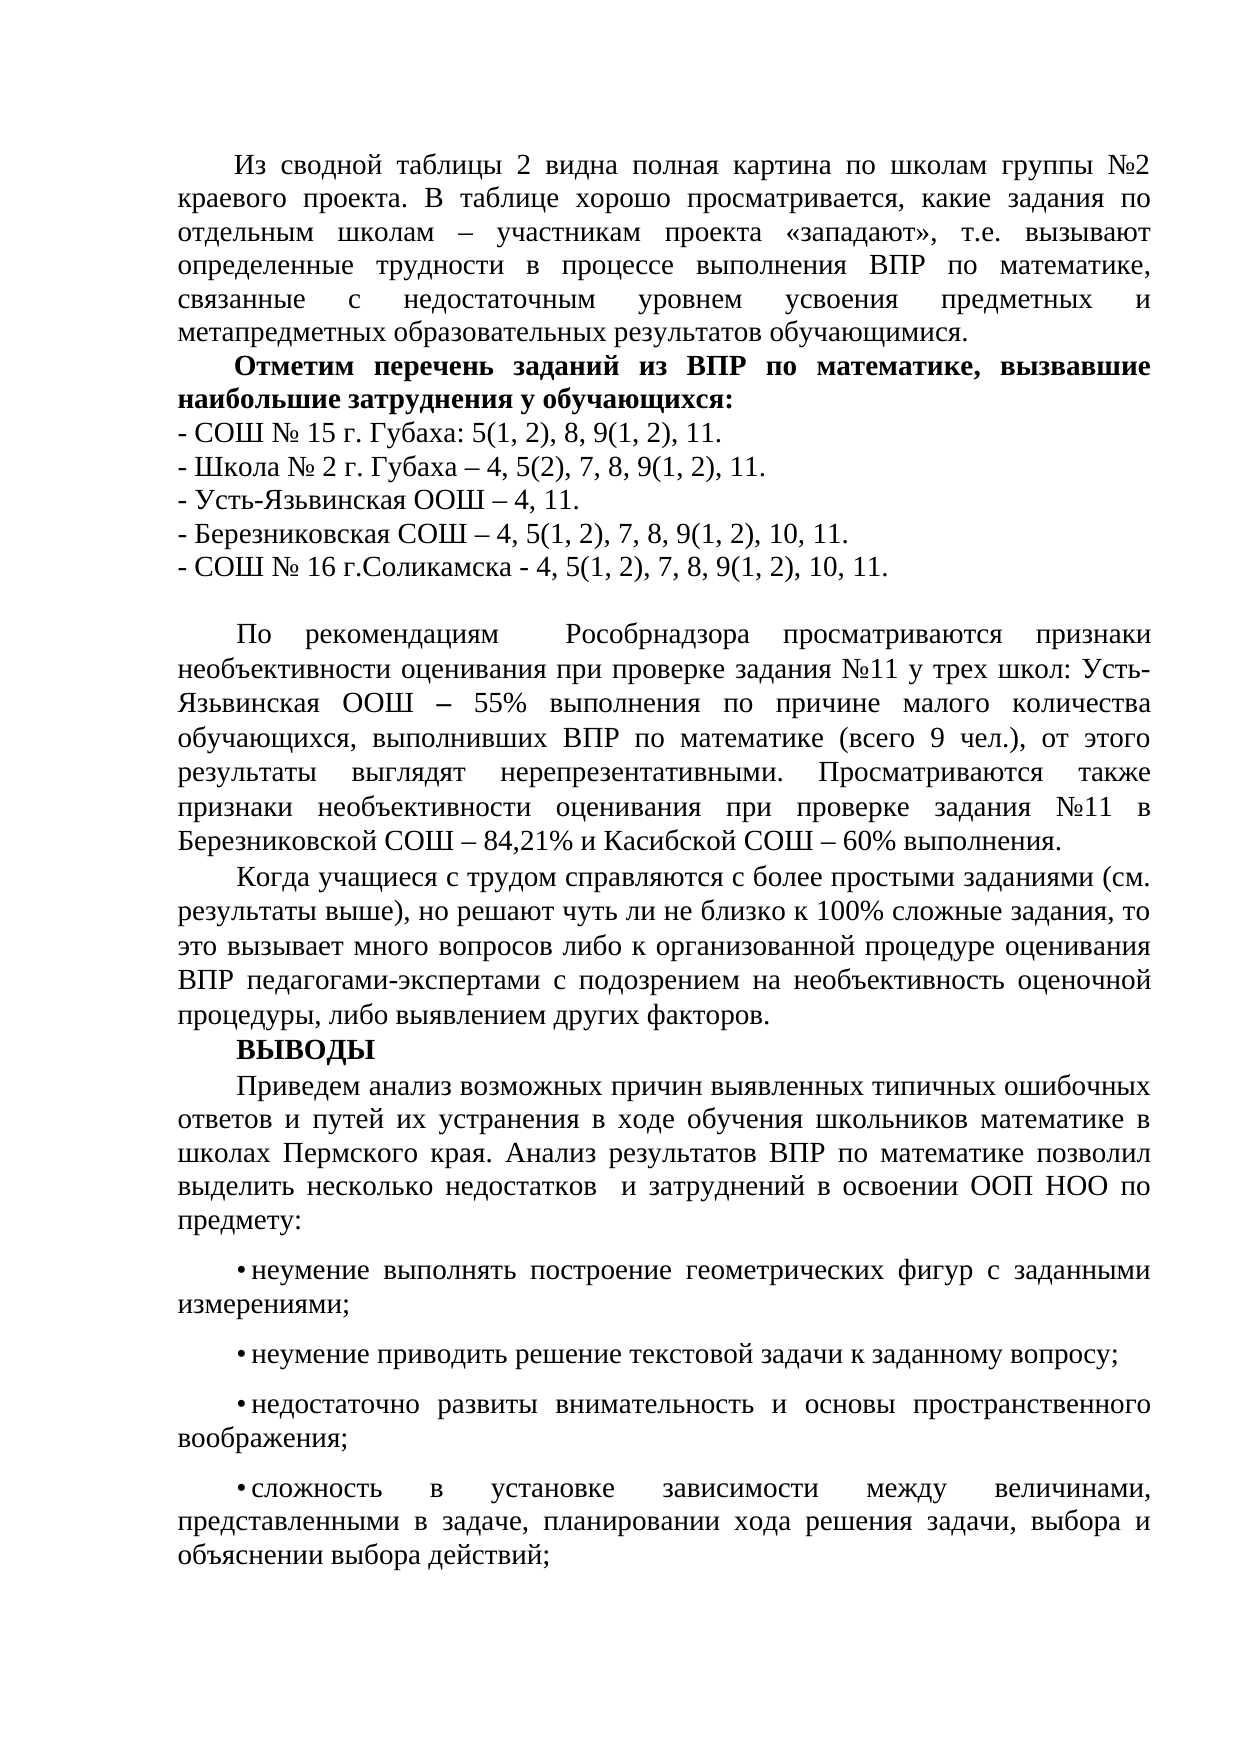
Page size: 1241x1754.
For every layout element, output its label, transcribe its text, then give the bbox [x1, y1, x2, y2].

text - СОШ № 15 г. Губаха: 5(1, 2), 8, 9(1, 2), 11. [177, 415, 1152, 449]
text Когда учащиеся с трудом справляются с более простыми заданиями (см. результаты выше), но решают чуть ли не близко к 100% сложные задания, то это вызывает много вопросов либо к организованной процедуре оценивания ВПР педагогами-экспертами с подозрением на необъективность оценочной процедуры, либо выявлением других факторов. [177, 859, 1152, 1030]
text Отметим перечень заданий из ВПР по математике, вызвавшие наибольшие затруднения у обучающихся: [177, 348, 1152, 415]
text Приведем анализ возможных причин выявленных типичных ошибочных ответов и путей их устранения в ходе обучения школьников математике в школах Пермского края. Анализ результатов ВПР по математике позволил выделить несколько недостатков и затруднений в освоении ООП НОО по предмету: [177, 1068, 1152, 1236]
text - Школа № 2 г. Губаха – 4, 5(2), 7, 8, 9(1, 2), 11. [177, 449, 1152, 482]
text - Березниковская СОШ – 4, 5(1, 2), 7, 8, 9(1, 2), 10, 11. [177, 516, 1152, 549]
text • неумение выполнять построение геометрических фигур с заданными измерениями; [177, 1252, 1152, 1319]
text - Усть-Язьвинская ООШ – 4, 11. [177, 482, 1152, 516]
text • неумение приводить решение текстовой задачи к заданному вопросу; [177, 1336, 1152, 1369]
text По рекомендациям Рособрнадзора просматриваются признаки необъективности оценивания при проверке задания №11 у трех школ: Усть-Язьвинская ООШ – 55% выполнения по причине малого количества обучающихся, выполнивших ВПР по математике (всего 9 чел.), от этого результаты выглядят нерепрезентативными. Просматриваются также признаки необъективности оценивания при проверке задания №11 в Березниковской СОШ – 84,21% и Касибской СОШ – 60% выполнения. [177, 616, 1152, 857]
text • сложность в установке зависимости между величинами, представленными в задаче, планировании хода решения задачи, выбора и объяснении выбора действий; [177, 1470, 1152, 1571]
text Из сводной таблицы 2 видна полная картина по школам группы №2 краевого проекта. В таблице хорошо просматривается, какие задания по отдельным школам – участникам проекта «западают», т.е. вызывают определенные трудности в процессе выполнения ВПР по математике, связанные с недостаточным уровнем усвоения предметных и метапредметных образовательных результатов обучающимися. [177, 147, 1152, 348]
text • недостаточно развиты внимательность и основы пространственного воображения; [177, 1386, 1152, 1453]
text ВЫВОДЫ [177, 1032, 1152, 1066]
text - СОШ № 16 г.Соликамска - 4, 5(1, 2), 7, 8, 9(1, 2), 10, 11. [177, 549, 1152, 583]
